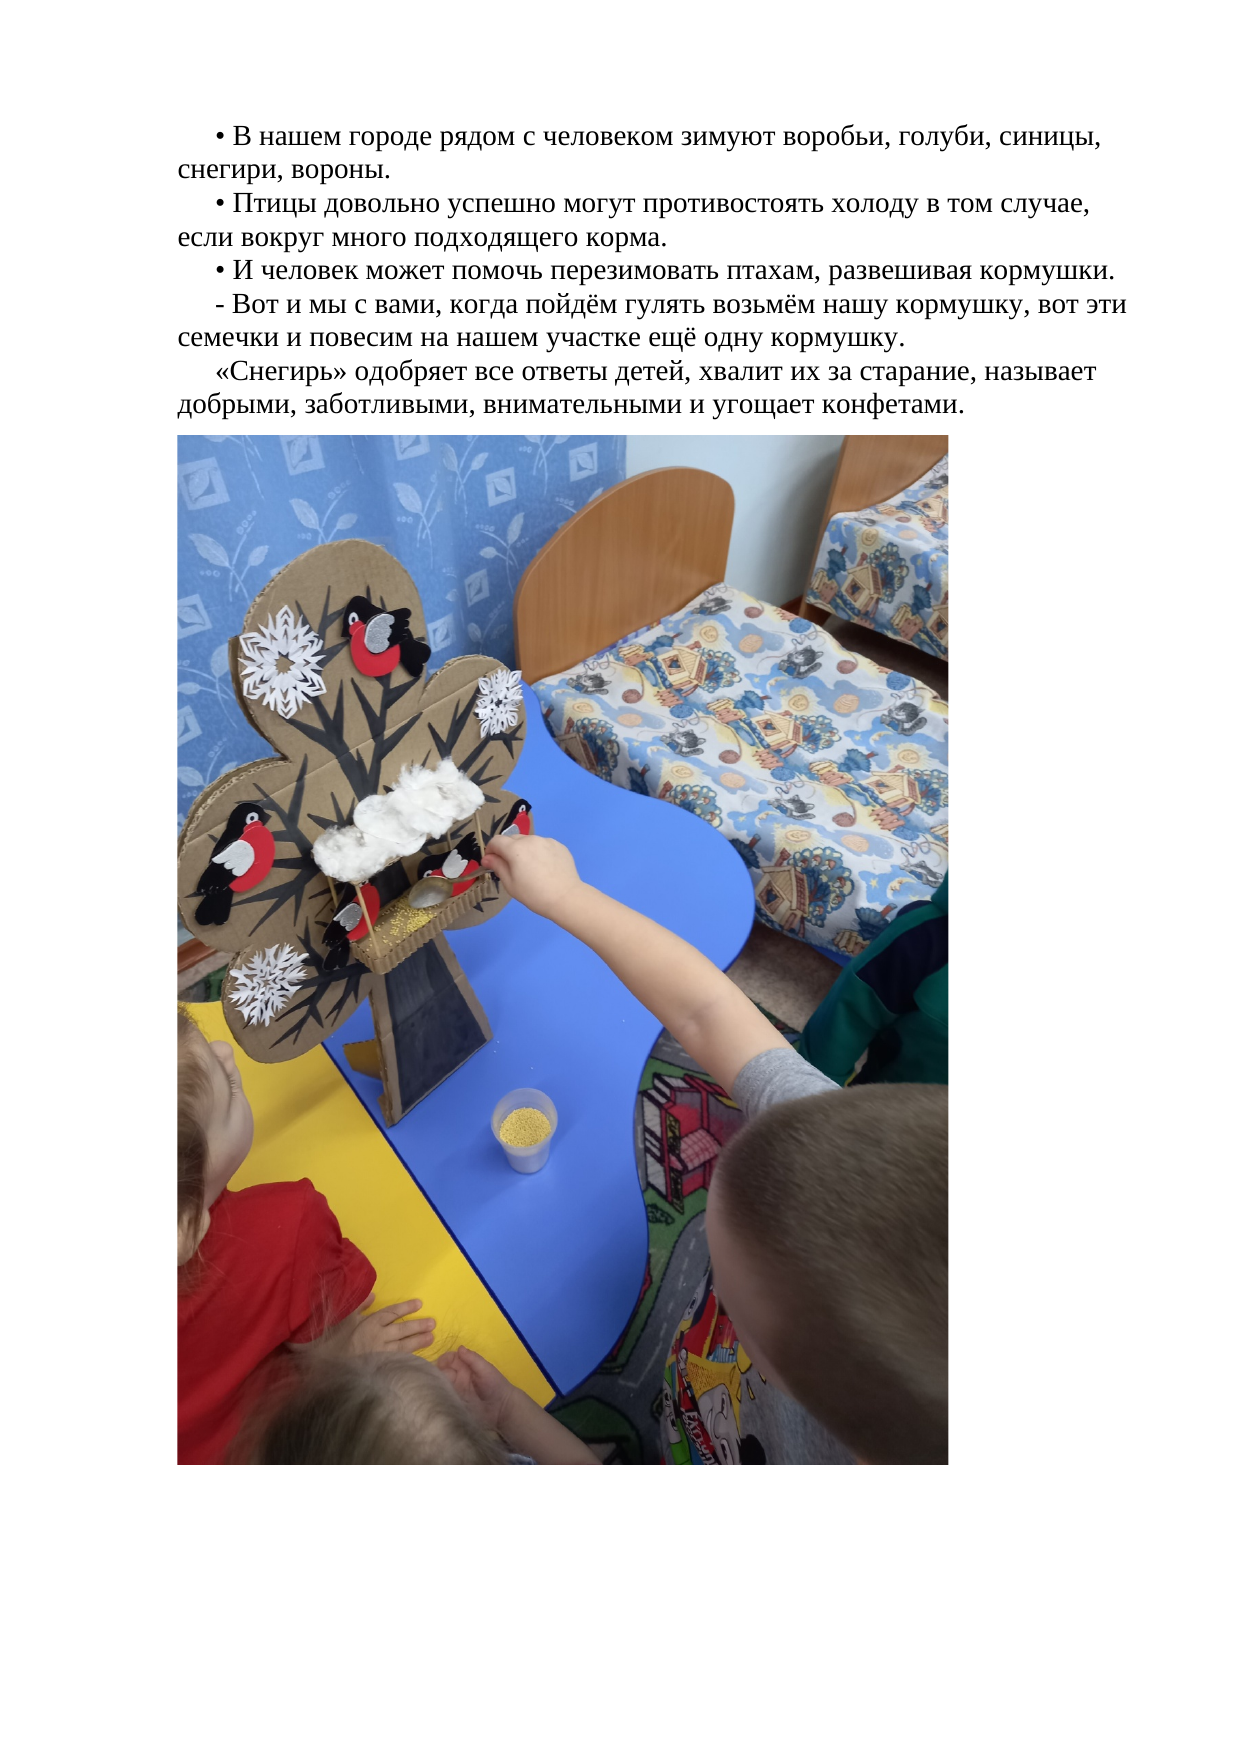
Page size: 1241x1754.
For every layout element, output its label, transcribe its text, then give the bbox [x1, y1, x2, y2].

text • В нашем городе рядом с человеком зимуют воробьи, голуби, синицы, снегири, вороны. [177, 118, 1152, 185]
text - Вот и мы с вами, когда пойдём гулять возьмём нашу кормушку, вот эти семечки и повесим на нашем участке ещё одну кормушку. [177, 286, 1152, 353]
text «Снегирь» одобряет все ответы детей, хвалит их за старание, называет добрыми, заботливыми, внимательными и угощает конфетами. [177, 353, 1152, 420]
picture [177, 435, 949, 1465]
text • Птицы довольно успешно могут противостоять холоду в том случае, если вокруг много подходящего корма. [177, 185, 1152, 252]
text • И человек может помочь перезимовать птахам, развешивая кормушки. [177, 252, 1152, 286]
